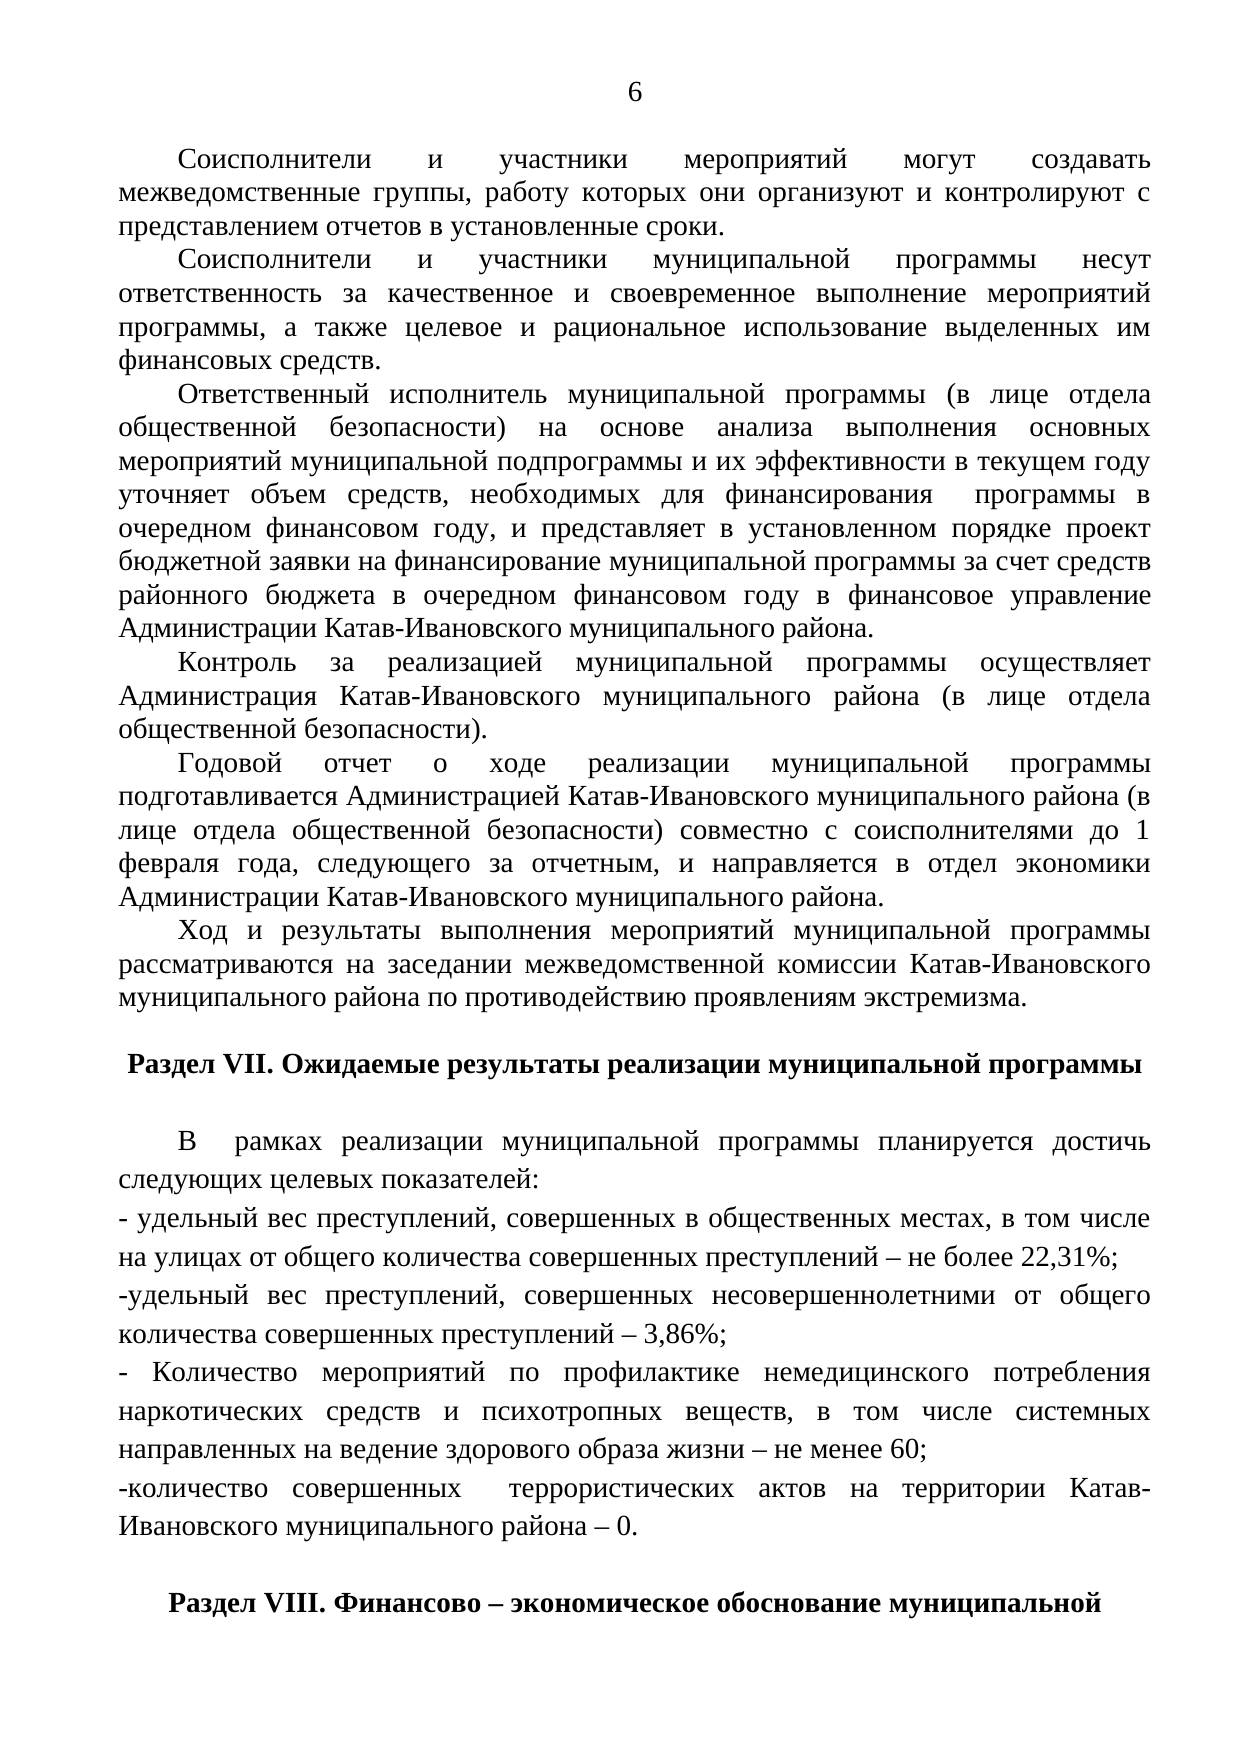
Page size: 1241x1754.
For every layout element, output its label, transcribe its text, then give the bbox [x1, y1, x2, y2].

text - Количество мероприятий по профилактике немедицинского потребления наркотических средств и психотропных веществ, в том числе системных направленных на ведение здорового образа жизни – не менее 60; [118, 1354, 1152, 1465]
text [118, 1586, 1152, 1619]
text В рамках реализации муниципальной программы планируется достичь следующих целевых показателей: [118, 1123, 1152, 1195]
text Годовой отчет о ходе реализации муниципальной программы подготавливается Администрацией Катав-Ивановского муниципального района (в лице отдела общественной безопасности) совместно с соисполнителями до 1 февраля года, следующего за отчетным, и направляется в отдел экономики Администрации Катав-Ивановского муниципального района. [118, 745, 1152, 912]
text Соисполнители и участники муниципальной программы несут ответственность за качественное и своевременное выполнение мероприятий программы, а также целевое и рациональное использование выделенных им финансовых средств. [118, 242, 1152, 376]
text Контроль за реализацией муниципальной программы осуществляет Администрация Катав-Ивановского муниципального района (в лице отдела общественной безопасности). [118, 644, 1152, 745]
text Ход и результаты выполнения мероприятий муниципальной программы рассматриваются на заседании межведомственной комиссии Катав-Ивановского муниципального района по противодействию проявлениям экстремизма. [118, 912, 1152, 1013]
text Соисполнители и участники мероприятий могут создавать межведомственные группы, работу которых они организуют и контролируют с представлением отчетов в установленные сроки. [118, 141, 1152, 242]
text -количество совершенных террористических актов на территории Катав-Ивановского муниципального района – 0. [118, 1470, 1152, 1542]
text - удельный вес преступлений, совершенных в общественных местах, в том числе на улицах от общего количества совершенных преступлений – не более 22,31%; [118, 1200, 1152, 1272]
text -удельный вес преступлений, совершенных несовершеннолетними от общего количества совершенных преступлений – 3,86%; [118, 1277, 1152, 1349]
text Раздел VII. Ожидаемые результаты реализации муниципальной программы [118, 1046, 1152, 1079]
text Ответственный исполнитель муниципальной программы (в лице отдела общественной безопасности) на основе анализа выполнения основных мероприятий муниципальной подпрограммы и их эффективности в текущем году уточняет объем средств, необходимых для финансирования программы в очередном финансовом году, и представляет в установленном порядке проект бюджетной заявки на финансирование муниципальной программы за счет средств районного бюджета в очередном финансовом году в финансовое управление Администрации Катав-Ивановского муниципального района. [118, 376, 1152, 644]
